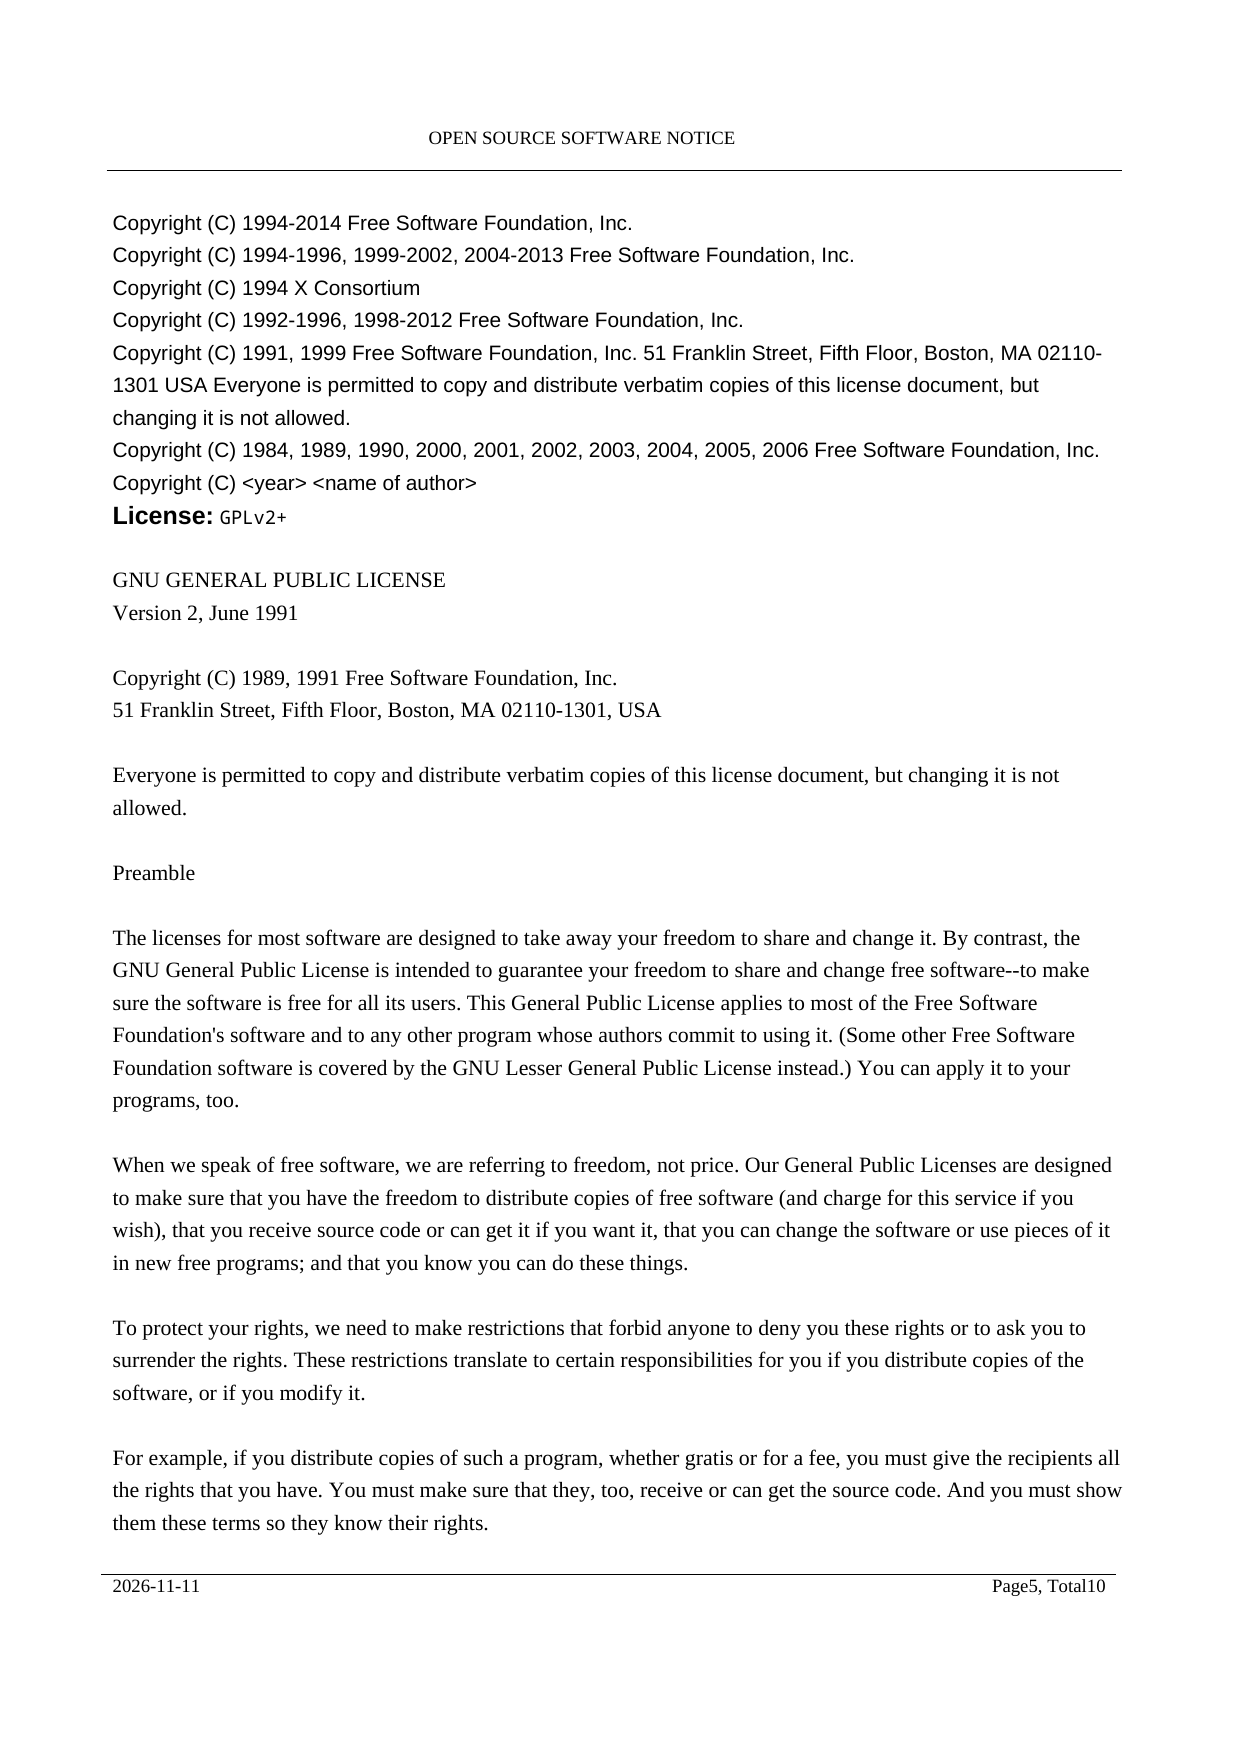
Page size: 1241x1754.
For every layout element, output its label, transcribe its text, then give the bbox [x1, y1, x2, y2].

text Copyright (C) 1991, 1999 Free Software Foundation, Inc. 51 Franklin Street, Fifth Floor, Boston, MA 02110-1301 USA Everyone is permitted to copy and distribute verbatim copies of this license document, but changing it is not allowed. [112, 336, 1128, 434]
text Copyright (C) 1994-1996, 1999-2002, 2004-2013 Free Software Foundation, Inc. [112, 239, 1128, 271]
text Copyright (C) 1992-1996, 1998-2012 Free Software Foundation, Inc. [112, 304, 1128, 336]
text Copyright (C) 1994 X Consortium [112, 271, 1128, 304]
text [112, 499, 1128, 1539]
text Copyright (C) 1984, 1989, 1990, 2000, 2001, 2002, 2003, 2004, 2005, 2006 Free Software Foundation, Inc. [112, 434, 1128, 466]
text Copyright (C) 1994-2014 Free Software Foundation, Inc. [112, 206, 1128, 239]
text Copyright (C) <year> <name of author> [112, 466, 1128, 499]
